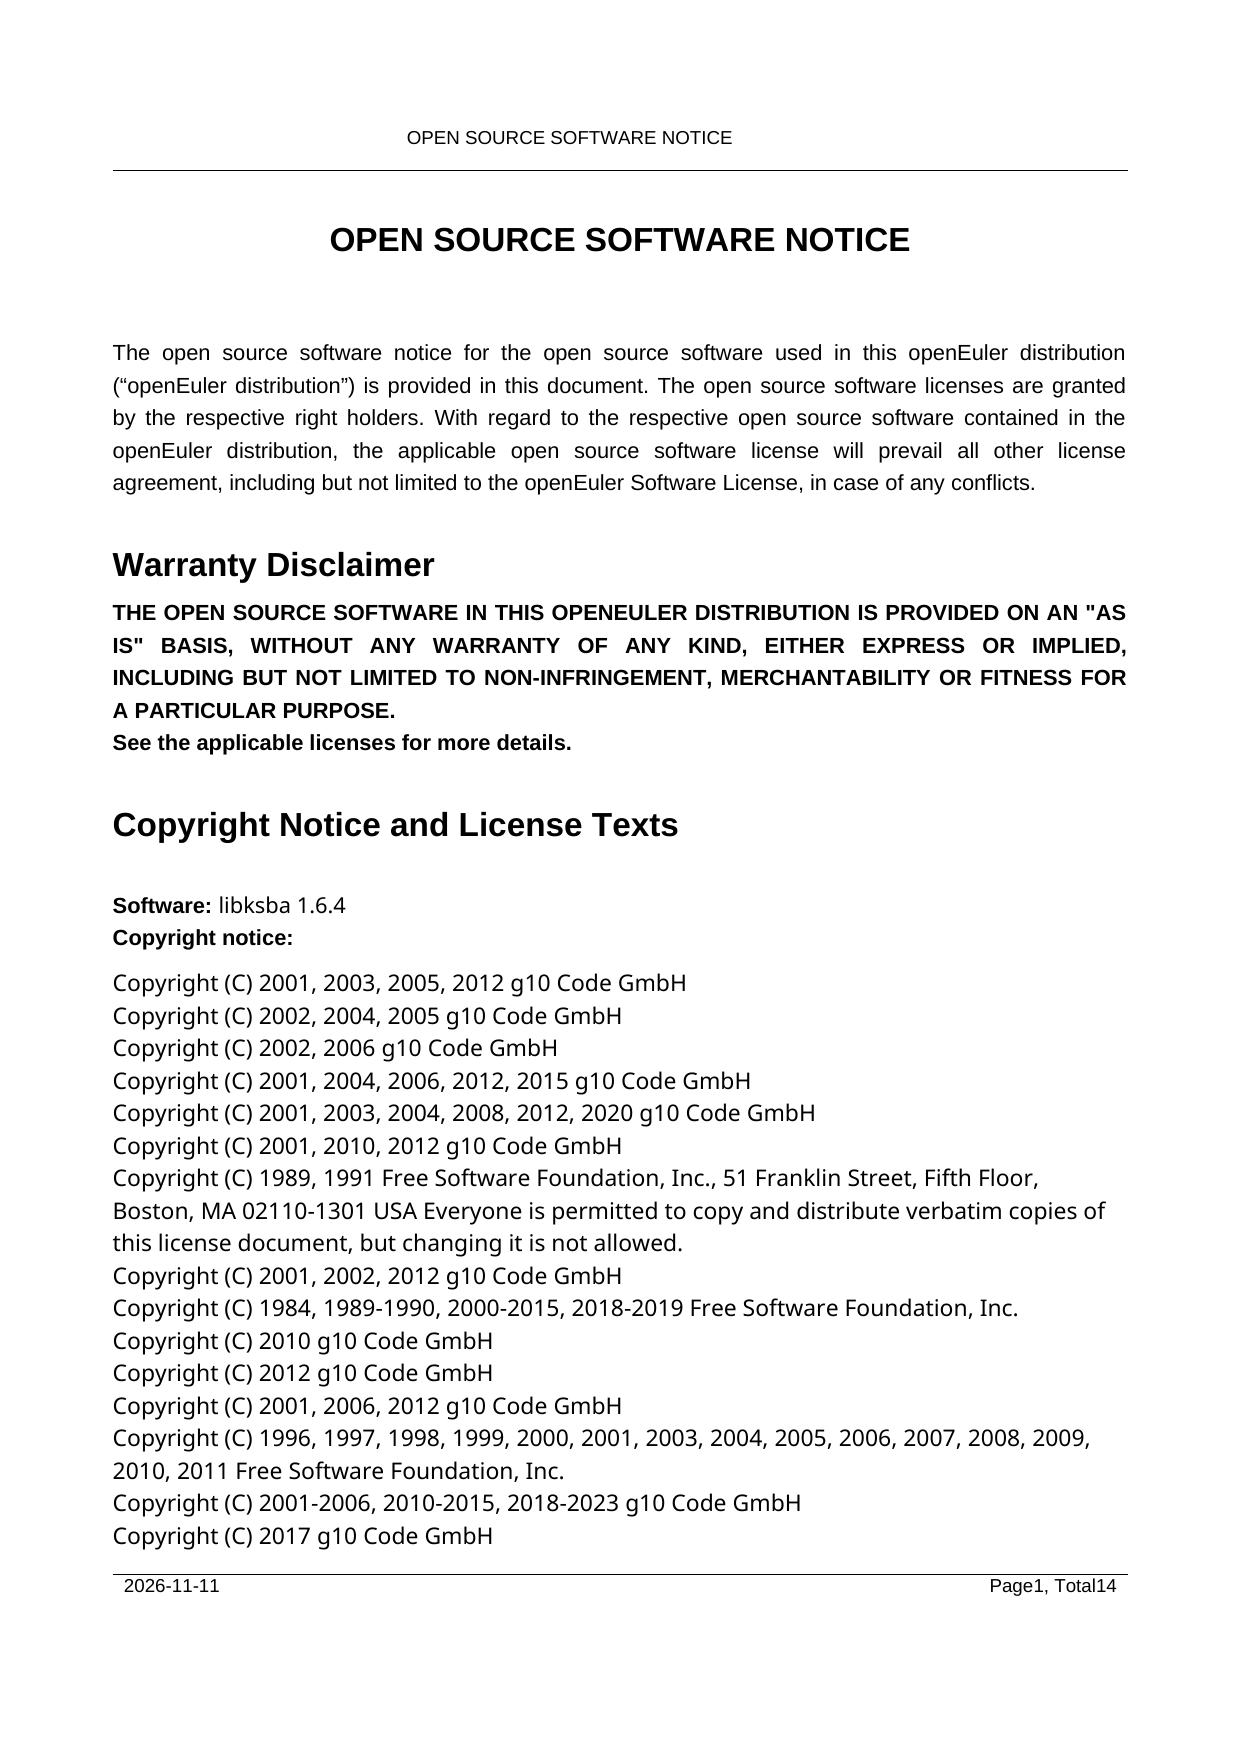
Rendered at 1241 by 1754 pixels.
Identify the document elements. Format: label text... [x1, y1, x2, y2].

text Copyright Notice and License Texts [112, 791, 1128, 856]
text Copyright notice: [112, 921, 1128, 954]
title Software: libksba 1.6.4 [112, 889, 1128, 921]
text The open source software notice for the open source software used in this openEuler distribution (“openEuler distribution”) is provided in this document. The open source software licenses are granted by the respective right holders. With regard to the respective open source software contained in the openEuler distribution, the applicable open source software license will prevail all other license agreement, including but not limited to the openEuler Software License, in case of any conflicts. [112, 336, 1128, 499]
text Warranty Disclaimer [112, 531, 1128, 596]
text THE OPEN SOURCE SOFTWARE IN THIS OPENEULER DISTRIBUTION IS PROVIDED ON AN "AS IS" BASIS, WITHOUT ANY WARRANTY OF ANY KIND, EITHER EXPRESS OR IMPLIED, INCLUDING BUT NOT LIMITED TO NON-INFRINGEMENT, MERCHANTABILITY OR FITNESS FOR A PARTICULAR PURPOSE. See the applicable licenses for more details. [112, 596, 1128, 759]
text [112, 966, 1128, 1551]
text OPEN SOURCE SOFTWARE NOTICE [112, 206, 1128, 271]
